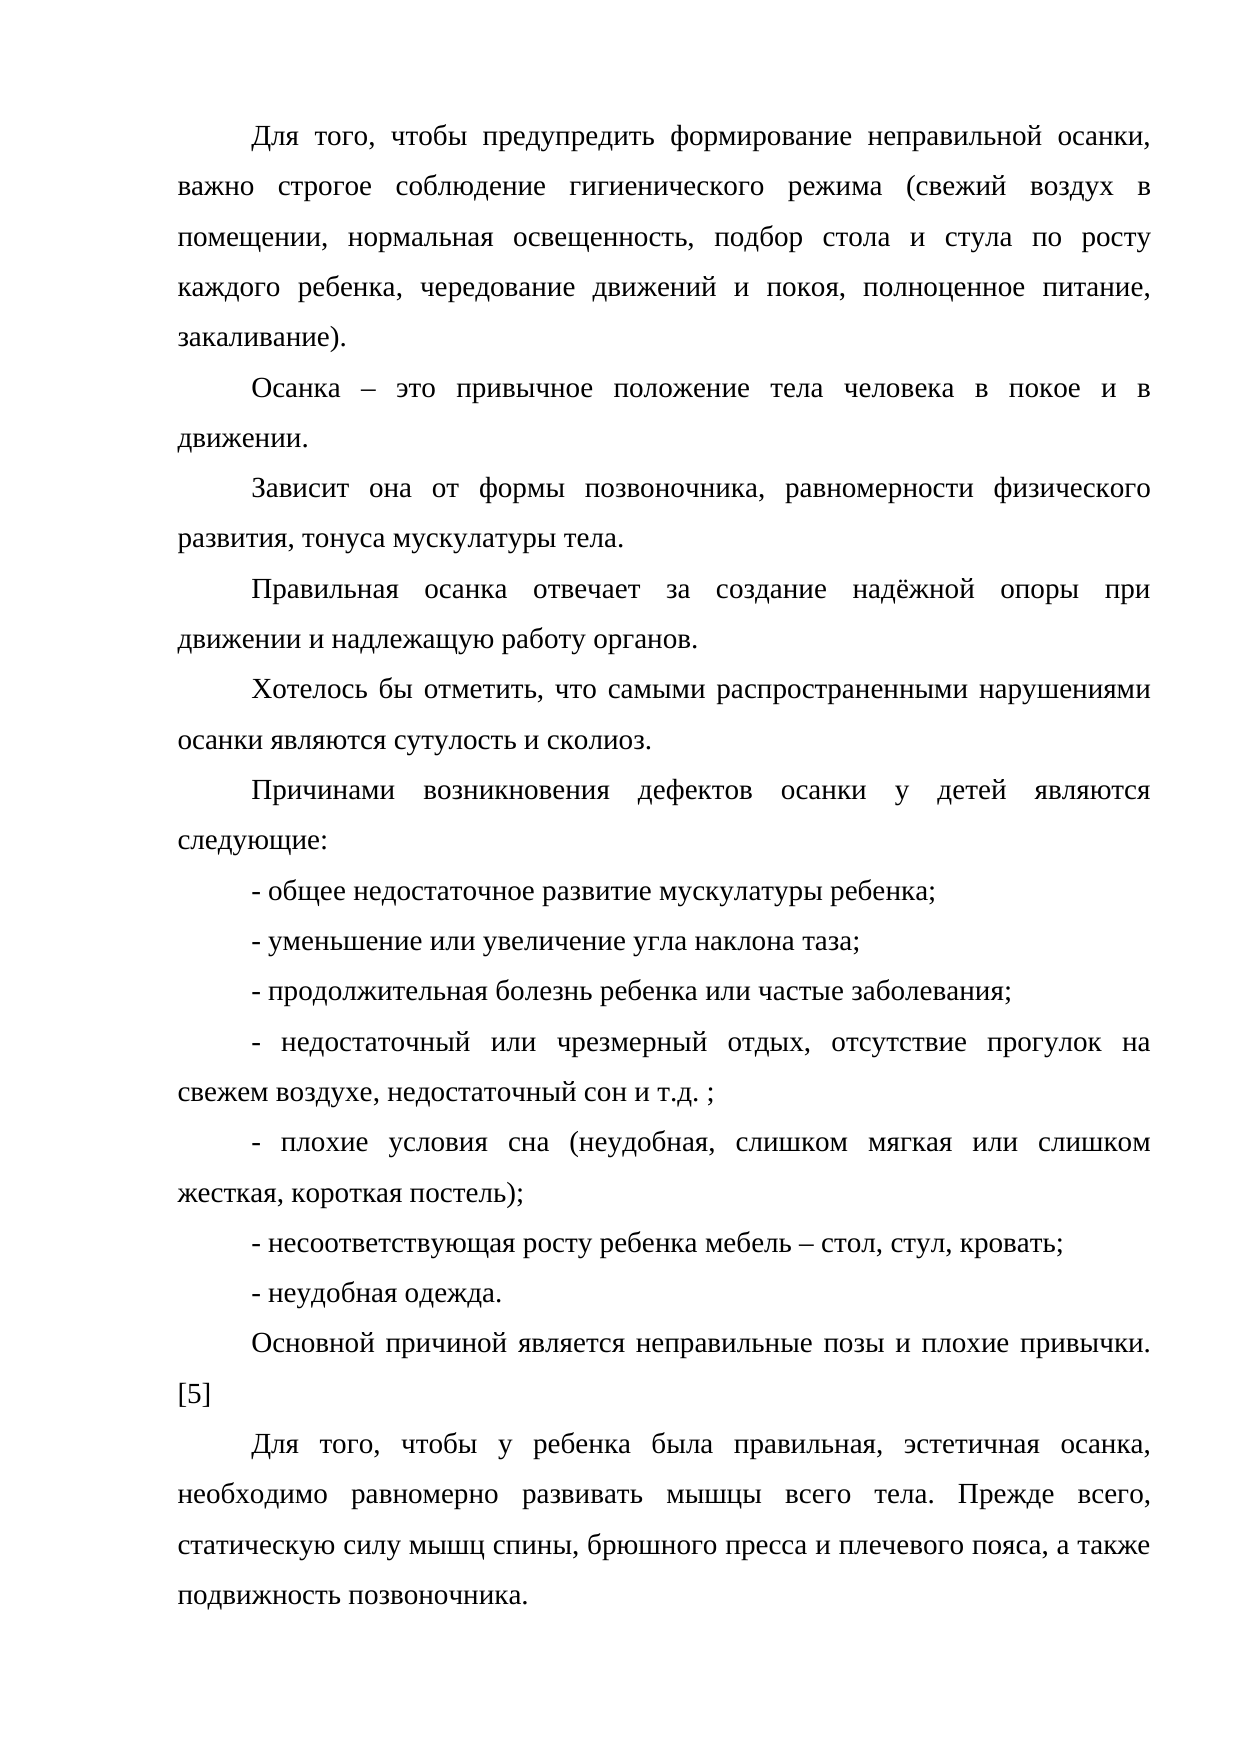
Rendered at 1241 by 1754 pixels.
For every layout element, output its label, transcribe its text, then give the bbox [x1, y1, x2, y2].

text Причинами возникновения дефектов осанки у детей являются следующие: [177, 772, 1152, 856]
text - неудобная одежда. [177, 1275, 1152, 1309]
text - продолжительная болезнь ребенка или частые заболевания; [177, 973, 1152, 1007]
text Хотелось бы отметить, что самыми распространенными нарушениями осанки являются сутулость и сколиоз. [177, 672, 1152, 755]
text Зависит она от формы позвоночника, равномерности физического развития, тонуса мускулатуры тела. [177, 470, 1152, 554]
subtitle Для того, чтобы у ребенка была правильная, эстетичная осанка, необходимо равномерно развивать мышцы всего тела. Прежде всего, статическую силу мышц спины, брюшного пресса и плечевого пояса, а также подвижность позвоночника. [177, 1426, 1152, 1611]
text - несоответствующая росту ребенка мебель – стол, стул, кровать; [177, 1225, 1152, 1258]
text Основной причиной является неправильные позы и плохие привычки. [5] [177, 1326, 1152, 1409]
text - плохие условия сна (неудобная, слишком мягкая или слишком жесткая, короткая постель); [177, 1124, 1152, 1208]
text - недостаточный или чрезмерный отдых, отсутствие прогулок на свежем воздухе, недостаточный сон и т.д. ; [177, 1024, 1152, 1108]
text - общее недостаточное развитие мускулатуры ребенка; [177, 873, 1152, 906]
text Правильная осанка отвечает за создание надёжной опоры при движении и надлежащую работу органов. [177, 571, 1152, 655]
text Для того, чтобы предупредить формирование неправильной осанки, важно строгое соблюдение гигиенического режима (свежий воздух в помещении, нормальная освещенность, подбор стола и стула по росту каждого ребенка, чередование движений и покоя, полноценное питание, закаливание). [177, 118, 1152, 353]
text Осанка – это привычное положение тела человека в покое и в движении. [177, 370, 1152, 453]
text - уменьшение или увеличение угла наклона таза; [177, 923, 1152, 957]
